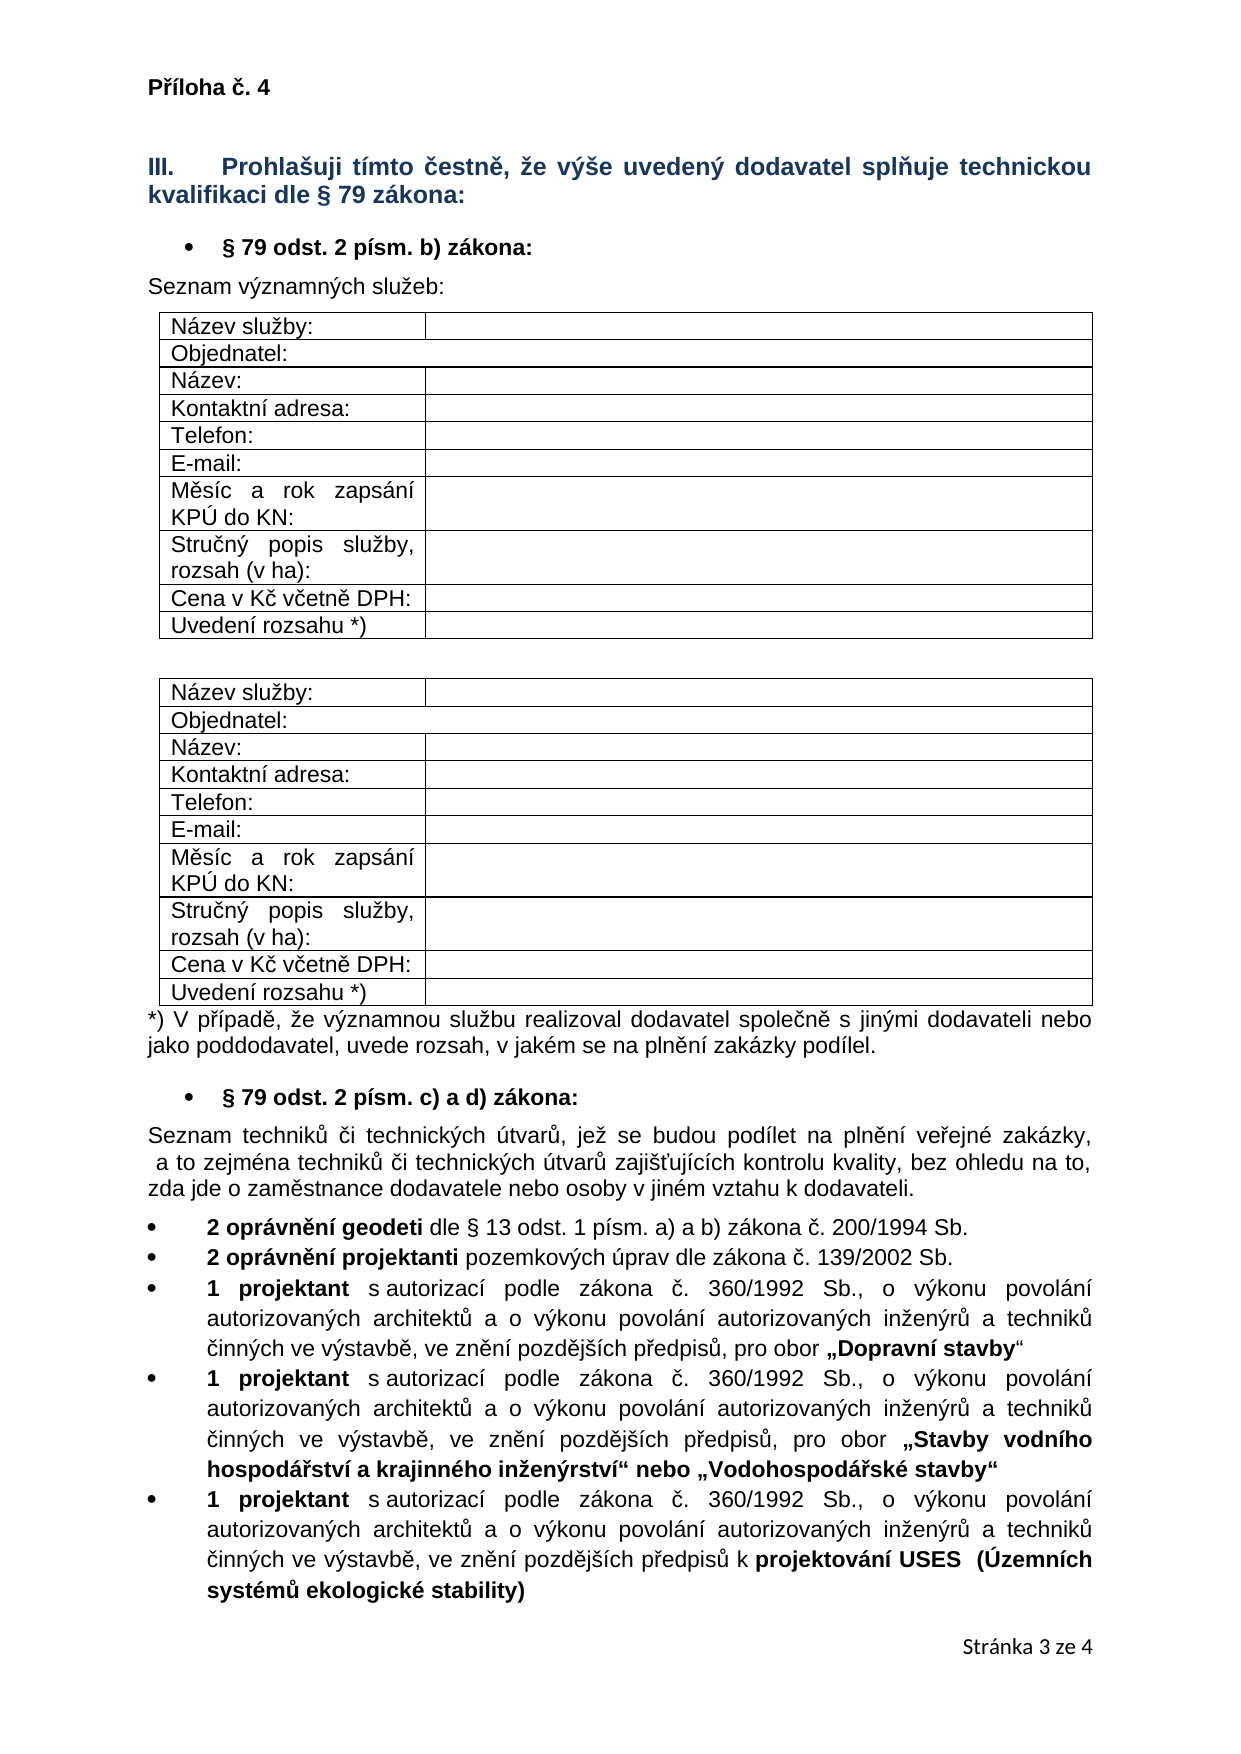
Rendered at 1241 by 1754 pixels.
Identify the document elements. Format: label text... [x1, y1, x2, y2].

table_cell [426, 979, 1092, 1005]
table_header Název služby: [160, 313, 425, 339]
table_cell [426, 450, 1092, 476]
text *) V případě, že významnou službu realizoval dodavatel společně s jinými dodavateli nebo jako poddodavatel, uvede rozsah, v jakém se na plnění zakázky podílel. [148, 1006, 1093, 1059]
list 2 oprávnění projektanti pozemkových úprav dle zákona č. 139/2002 Sb. [148, 1244, 1093, 1271]
table_cell [426, 816, 1092, 843]
list 1 projektant s autorizací podle zákona č. 360/1992 Sb., o výkonu povolání autorizovaných architektů a o výkonu povolání autorizovaných inženýrů a techniků činných ve výstavbě, ve znění pozdějších předpisů k projektování USES (Územních systémů ekologické stability) [148, 1486, 1093, 1603]
text § 79 odst. 2 písm. c) a d) zákona: [185, 1084, 1093, 1110]
table_cell Objednatel: [160, 340, 1092, 366]
table_cell [426, 368, 1092, 394]
text Seznam techniků či technických útvarů, jež se budou podílet na plnění veřejné zakázky, a to zejména techniků či technických útvarů zajišťujících kontrolu kvality, bez ohledu na to, zda jde o zaměstnance dodavatele nebo osoby v jiném vztahu k dodavateli. [148, 1122, 1093, 1202]
table_cell Měsíc a rok zapsání KPÚ do KN: [160, 844, 425, 896]
table_cell Uvedení rozsahu *) [160, 612, 425, 638]
table_cell Telefon: [160, 789, 425, 815]
table_cell [426, 844, 1092, 896]
text § 79 odst. 2 písm. b) zákona: [185, 234, 1093, 260]
table_cell [426, 734, 1092, 760]
table_cell Cena v Kč včetně DPH: [160, 585, 425, 611]
table_cell [426, 477, 1092, 530]
table_cell Název: [160, 368, 425, 394]
table_cell [426, 585, 1092, 611]
table_cell Kontaktní adresa: [160, 761, 425, 788]
table_cell [426, 395, 1092, 421]
table_cell Cena v Kč včetně DPH: [160, 951, 425, 977]
table_cell E-mail: [160, 450, 425, 476]
list 1 projektant s autorizací podle zákona č. 360/1992 Sb., o výkonu povolání autorizovaných architektů a o výkonu povolání autorizovaných inženýrů a techniků činných ve výstavbě, ve znění pozdějších předpisů, pro obor „Dopravní stavby“ [148, 1274, 1093, 1361]
table_cell Uvedení rozsahu *) [160, 979, 425, 1005]
table_header [426, 679, 1092, 706]
table_cell Objednatel: [160, 707, 1092, 733]
table_cell [426, 951, 1092, 977]
table_cell Stručný popis služby, rozsah (v ha): [160, 898, 425, 950]
list 1 projektant s autorizací podle zákona č. 360/1992 Sb., o výkonu povolání autorizovaných architektů a o výkonu povolání autorizovaných inženýrů a techniků činných ve výstavbě, ve znění pozdějších předpisů, pro obor „Stavby vodního hospodářství a krajinného inženýrství“ nebo „Vodohospodářské stavby“ [148, 1365, 1093, 1482]
table_cell [426, 422, 1092, 449]
subtitle Prohlašuji tímto čestně, že výše uvedený dodavatel splňuje technickou kvalifikaci dle § 79 zákona: [148, 151, 1093, 209]
table_cell Název: [160, 734, 425, 760]
table_header Název služby: [160, 679, 425, 706]
table_cell Měsíc a rok zapsání KPÚ do KN: [160, 477, 425, 530]
table_cell Telefon: [160, 422, 425, 449]
table_cell [426, 789, 1092, 815]
text Seznam významných služeb: [148, 273, 1093, 299]
list 2 oprávnění geodeti dle § 13 odst. 1 písm. a) a b) zákona č. 200/1994 Sb. [148, 1214, 1093, 1240]
table_cell [426, 898, 1092, 950]
table_cell [426, 612, 1092, 638]
table_header [426, 313, 1092, 339]
table_cell E-mail: [160, 816, 425, 843]
table_cell [426, 531, 1092, 583]
table_cell [426, 761, 1092, 788]
table_cell Kontaktní adresa: [160, 395, 425, 421]
table_cell Stručný popis služby, rozsah (v ha): [160, 531, 425, 583]
